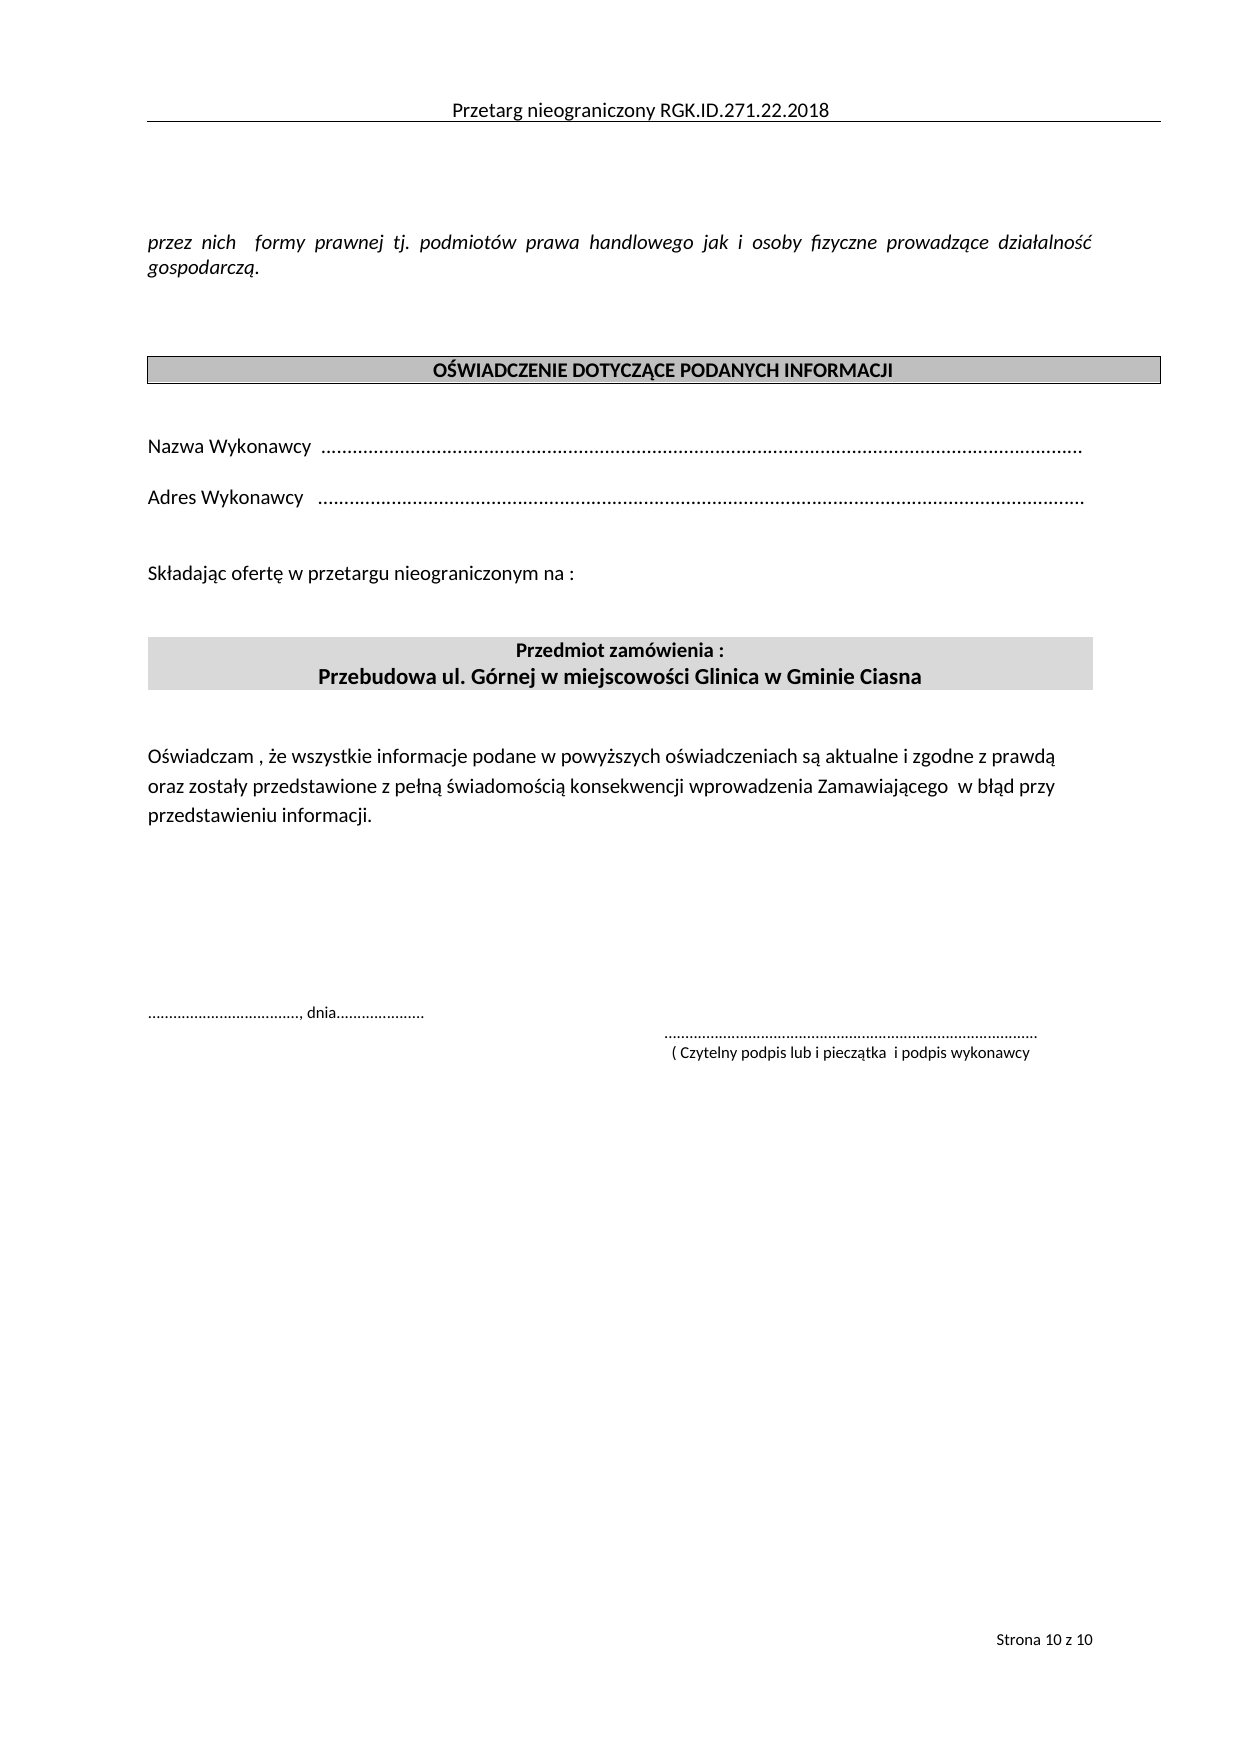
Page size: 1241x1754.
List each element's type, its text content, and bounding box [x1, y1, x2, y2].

table_header OŚWIADCZENIE DOTYCZĄCE PODANYCH INFORMACJI [148, 357, 1160, 382]
text Adres Wykonawcy .................................................................................................................................................. [148, 484, 1090, 510]
text ......................................................................................... [148, 1022, 1090, 1043]
text ( Czytelny podpis lub i pieczątka i podpis wykonawcy [148, 1043, 1093, 1063]
text Przedmiot zamówienia : [148, 637, 1093, 662]
text ...................................., dnia..................... [148, 1002, 1090, 1022]
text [148, 229, 1093, 280]
text Oświadczam , że wszystkie informacje podane w powyższych oświadczeniach są aktualne i zgodne z prawdą oraz zostały przedstawione z pełną świadomością konsekwencji wprowadzenia Zamawiającego w błąd przy przedstawieniu informacji. [148, 744, 1093, 827]
text Nazwa Wykonawcy ................................................................................................................................................. [148, 433, 1090, 459]
text Przebudowa ul. Górnej w miejscowości Glinica w Gminie Ciasna [148, 662, 1093, 690]
text Składając ofertę w przetargu nieograniczonym na : [148, 561, 1090, 586]
